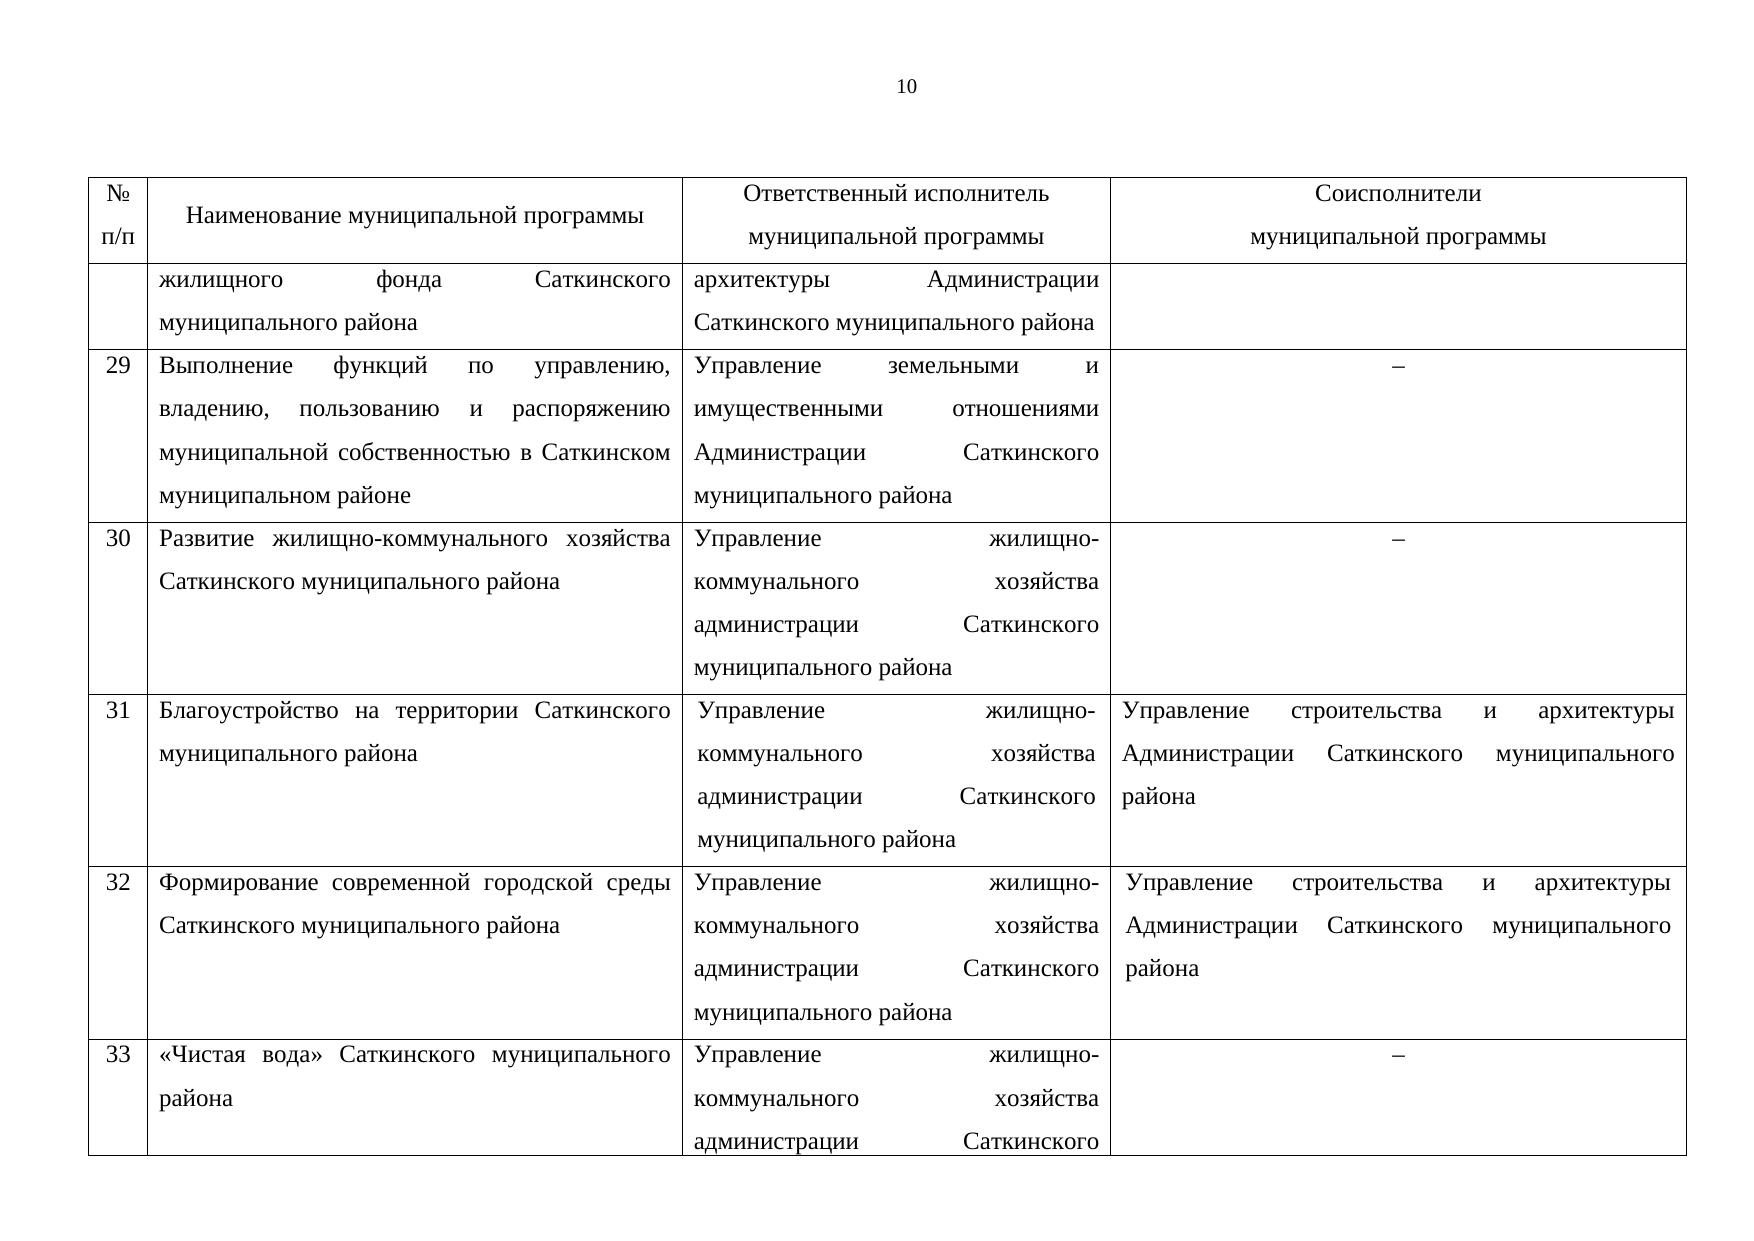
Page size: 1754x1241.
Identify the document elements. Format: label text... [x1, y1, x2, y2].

table_cell Управление строительства и архитектуры Администрации Саткинского муниципального района [1111, 695, 1686, 866]
table_cell Управление строительства и архитектуры Администрации Саткинского муниципального района [1111, 867, 1686, 1038]
table_cell 33 [89, 1040, 147, 1154]
table_cell 30 [89, 523, 147, 694]
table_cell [148, 1040, 682, 1154]
table_cell 28 [89, 264, 147, 349]
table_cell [683, 867, 1110, 1038]
table_cell Формирование современной городской среды Саткинского муниципального района [148, 867, 682, 1038]
table_cell Управление жилищно-коммунального хозяйства администрации Саткинского муниципального района [683, 523, 1110, 694]
table_cell Выполнение функций по управлению, владению, пользованию и распоряжению муниципальной собственностью в Саткинском муниципальном районе [148, 350, 682, 522]
table_cell ‒ [1111, 523, 1686, 694]
table_cell ‒ [1111, 1040, 1686, 1154]
table_cell [1111, 264, 1686, 349]
table_cell Благоустройство на территории Саткинского муниципального района [148, 695, 682, 866]
table_header Ответственный исполнитель муниципальной программы [683, 178, 1110, 263]
table_cell 32 [89, 867, 147, 1038]
table_cell 29 [89, 350, 147, 522]
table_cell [148, 264, 682, 349]
table_header № п/п [89, 178, 147, 263]
table_cell Управление жилищно-коммунального хозяйства администрации Саткинского муниципального района [683, 695, 1110, 866]
table_cell 31 [89, 695, 147, 866]
table_header Соисполнители муниципальной программы [1111, 178, 1686, 263]
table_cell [683, 264, 1110, 349]
table_cell ‒ [1111, 350, 1686, 522]
table_cell Управление земельными и имущественными отношениями Администрации Саткинского муниципального района [683, 350, 1110, 522]
table_header Наименование муниципальной программы [148, 178, 682, 263]
table_cell Развитие жилищно-коммунального хозяйства Саткинского муниципального района [148, 523, 682, 694]
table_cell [683, 1040, 1110, 1154]
